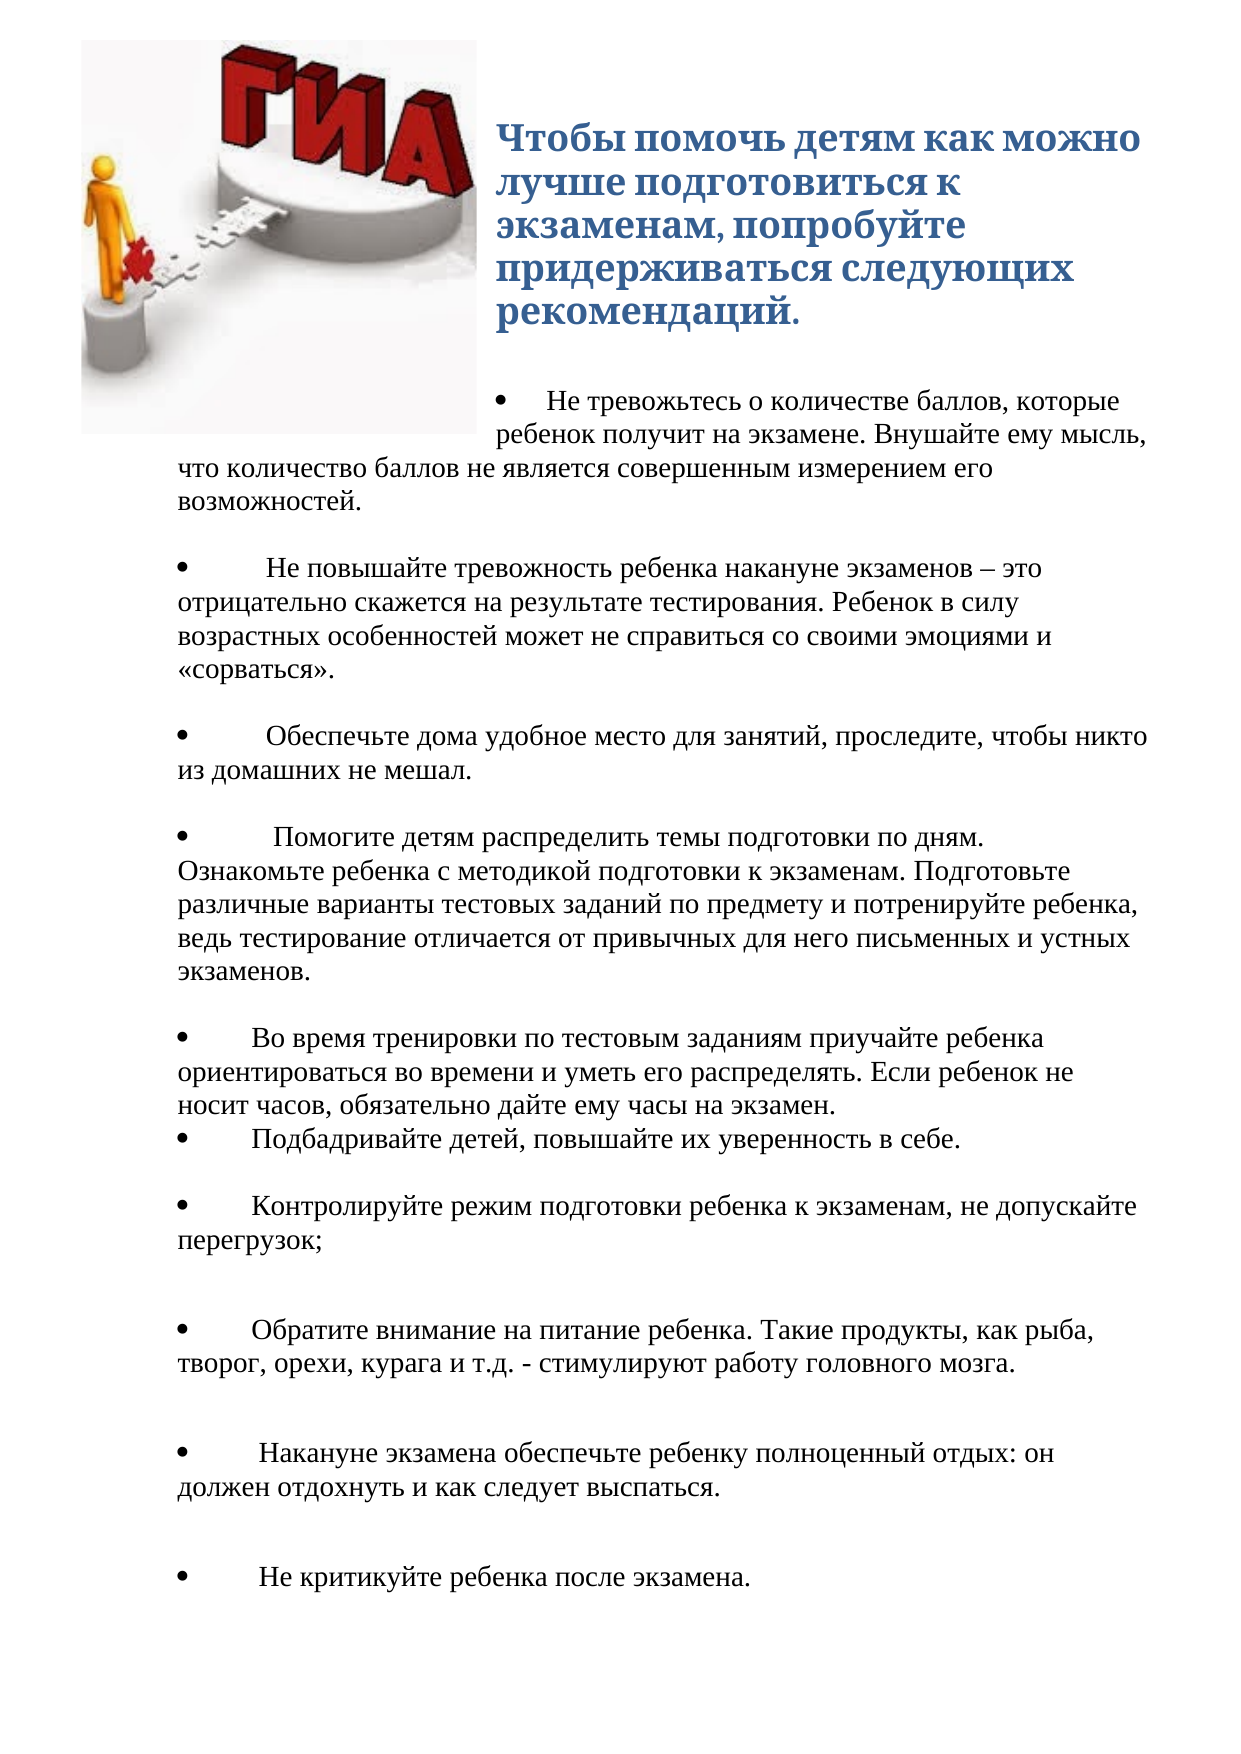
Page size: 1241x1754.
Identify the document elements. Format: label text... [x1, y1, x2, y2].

list Накануне экзамена обеспечьте ребенку полноценный отдых: он должен отдохнуть и как следует выспаться. [177, 1436, 1152, 1503]
list Во время тренировки по тестовым заданиям приучайте ребенка ориентироваться во времени и уметь его распределять. Если ребенок не носит часов, обязательно дайте ему часы на экзамен. [177, 1020, 1152, 1121]
list Не повышайте тревожность ребенка накануне экзаменов – это отрицательно скажется на результате тестирования. Ребенок в силу возрастных особенностей может не справиться со своими эмоциями и «сорваться». [177, 550, 1152, 685]
list Помогите детям распределить темы подготовки по дням. [177, 819, 1152, 853]
list Обратите внимание на питание ребенка. Такие продукты, как рыба, творог, орехи, курага и т.д. - стимулируют работу головного мозга. [177, 1312, 1152, 1379]
picture [81, 40, 477, 434]
list Не критикуйте ребенка после экзамена. [177, 1559, 1152, 1593]
subtitle Чтобы помочь детям как можно лучше подготовиться к экзаменам, попробуйте придерживаться следующих рекомендаций. [477, 118, 1152, 334]
list Подбадривайте детей, повышайте их уверенность в себе. [177, 1121, 1152, 1155]
text Ознакомьте ребенка с методикой подготовки к экзаменам. Подготовьте различные варианты тестовых заданий по предмету и потренируйте ребенка, ведь тестирование отличается от привычных для него письменных и устных экзаменов. [177, 853, 1152, 987]
list Обеспечьте дома удобное место для занятий, проследите, чтобы никто из домашних не мешал. [177, 718, 1152, 785]
list Не тревожьтесь о количестве баллов, которые ребенок получит на экзамене. Внушайте ему мысль, что количество баллов не является совершенным измерением его возможностей. [177, 383, 1152, 517]
list Контролируйте режим подготовки ребенка к экзаменам, не допускайте перегрузок; [177, 1188, 1152, 1255]
